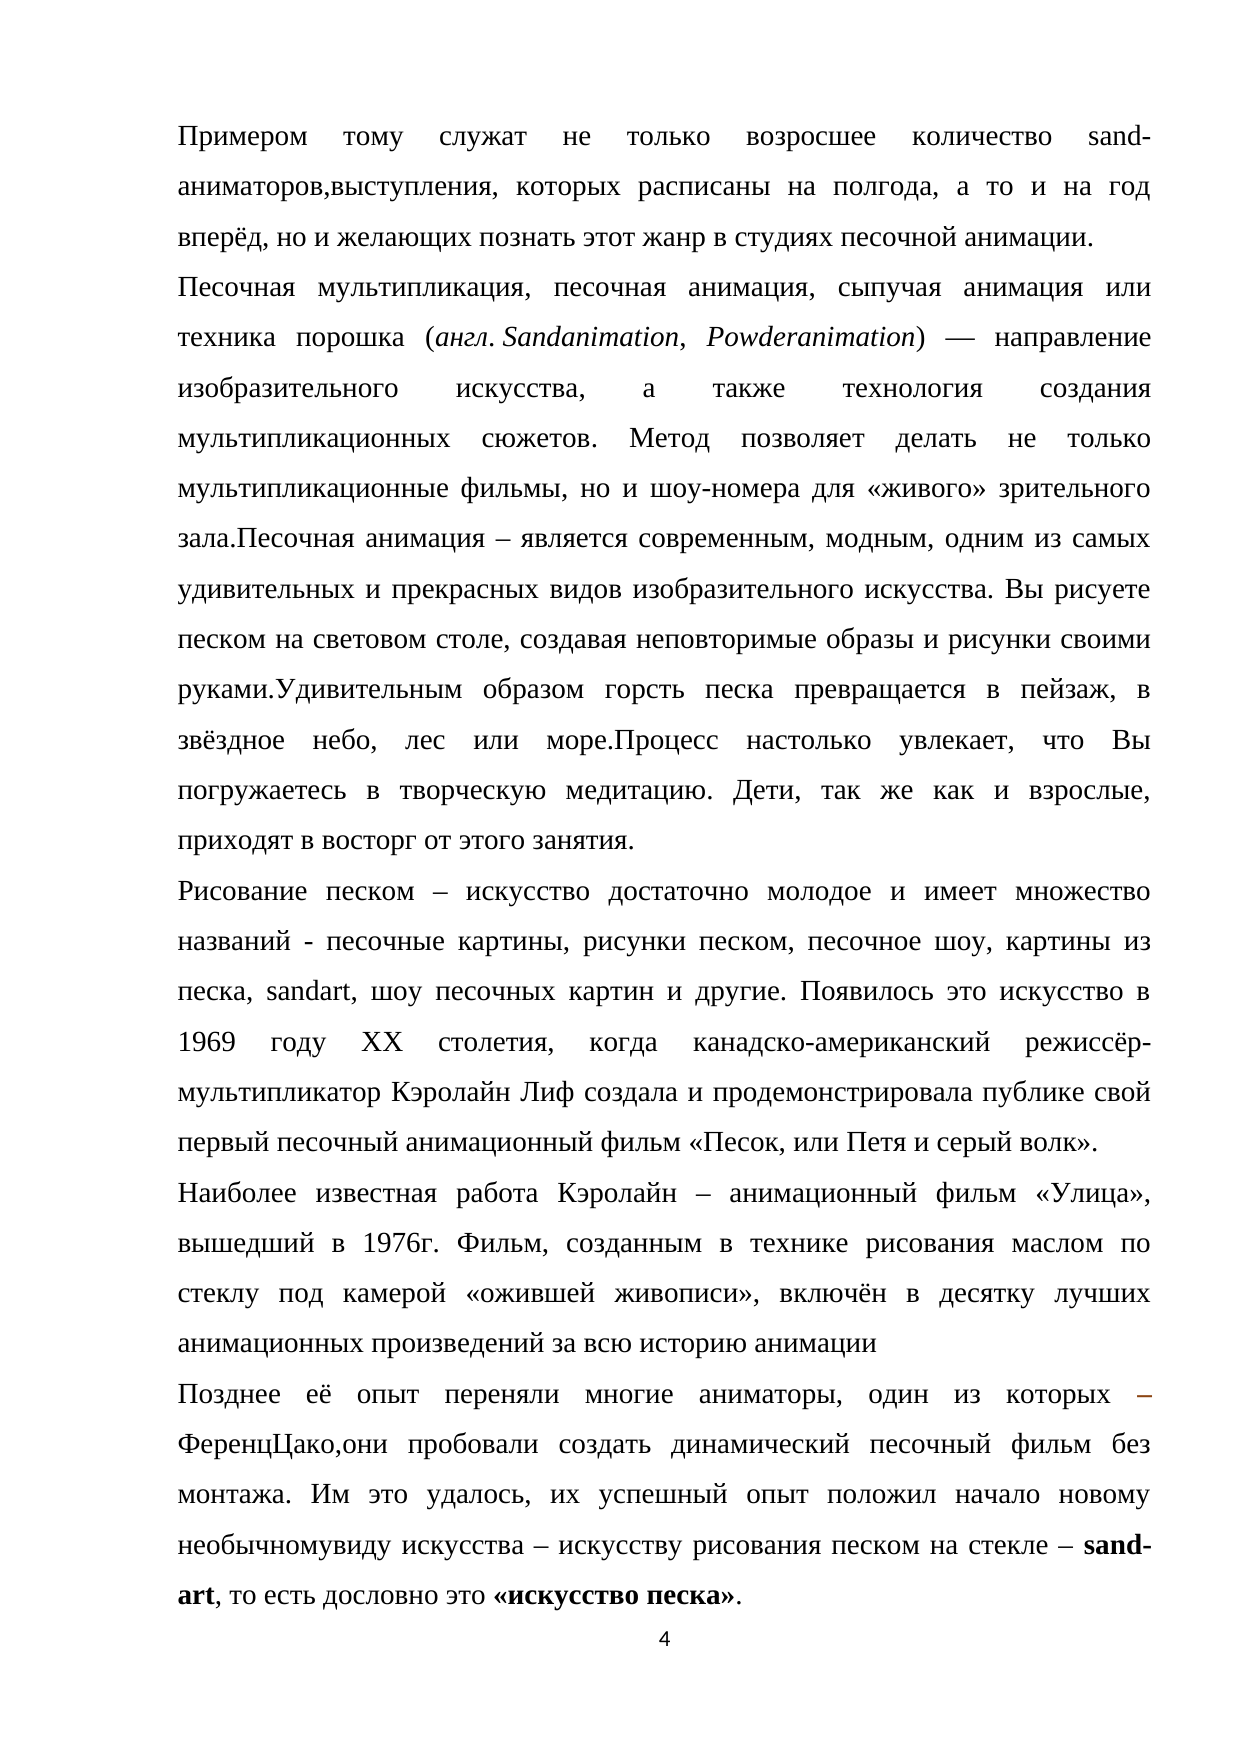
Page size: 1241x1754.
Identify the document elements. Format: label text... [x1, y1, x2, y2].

text Наиболее известная работа Кэролайн – анимационный фильм «Улица», вышедший в 1976г. Фильм, созданным в технике рисования маслом по стеклу под камерой «ожившей живописи», включён в десятку лучших анимационных произведений за всю историю анимации [177, 1175, 1152, 1359]
text Примером тому служат не только возросшее количество sand-аниматоров,выступления, которых расписаны на полгода, а то и на год вперёд, но и желающих познать этот жанр в студиях песочной анимации. [177, 118, 1152, 252]
text Позднее её опыт переняли многие аниматоры, один из которых – ФеренцЦако,они пробовали создать динамический песочный фильм без монтажа. Им это удалось, их успешный опыт положил начало новому необычномувиду искусства – искусству рисования песком на стекле – sand-art, то есть дословно это «искусство песка». [177, 1376, 1152, 1611]
text Рисование песком – искусство достаточно молодое и имеет множество названий - песочные картины, рисунки песком, песочное шоу, картины из песка, sandart, шоу песочных картин и другие. Появилось это искусство в 1969 году ХХ столетия, когда канадско-американский режиссёр-мультипликатор Кэролайн Лиф создала и продемонстрировала публике свой первый песочный анимационный фильм «Песок, или Петя и серый волк». [177, 873, 1152, 1158]
text Песочная мультипликация, песочная анимация, сыпучая анимация или техника порошка (англ. Sandanimation, Powderanimation) — направление изобразительного искусства, а также технология создания мультипликационных сюжетов. Метод позволяет делать не только мультипликационные фильмы, но и шоу-номера для «живого» зрительного зала.Песочная анимация – является современным, модным, одним из самых удивительных и прекрасных видов изобразительного искусства. Вы рисуете песком на световом столе, создавая неповторимые образы и рисунки своими руками.Удивительным образом горсть песка превращается в пейзаж, в звёздное небо, лес или море.Процесс настолько увлекает, что Вы погружаетесь в творческую медитацию. Дети, так же как и взрослые, приходят в восторг от этого занятия. [177, 269, 1152, 856]
